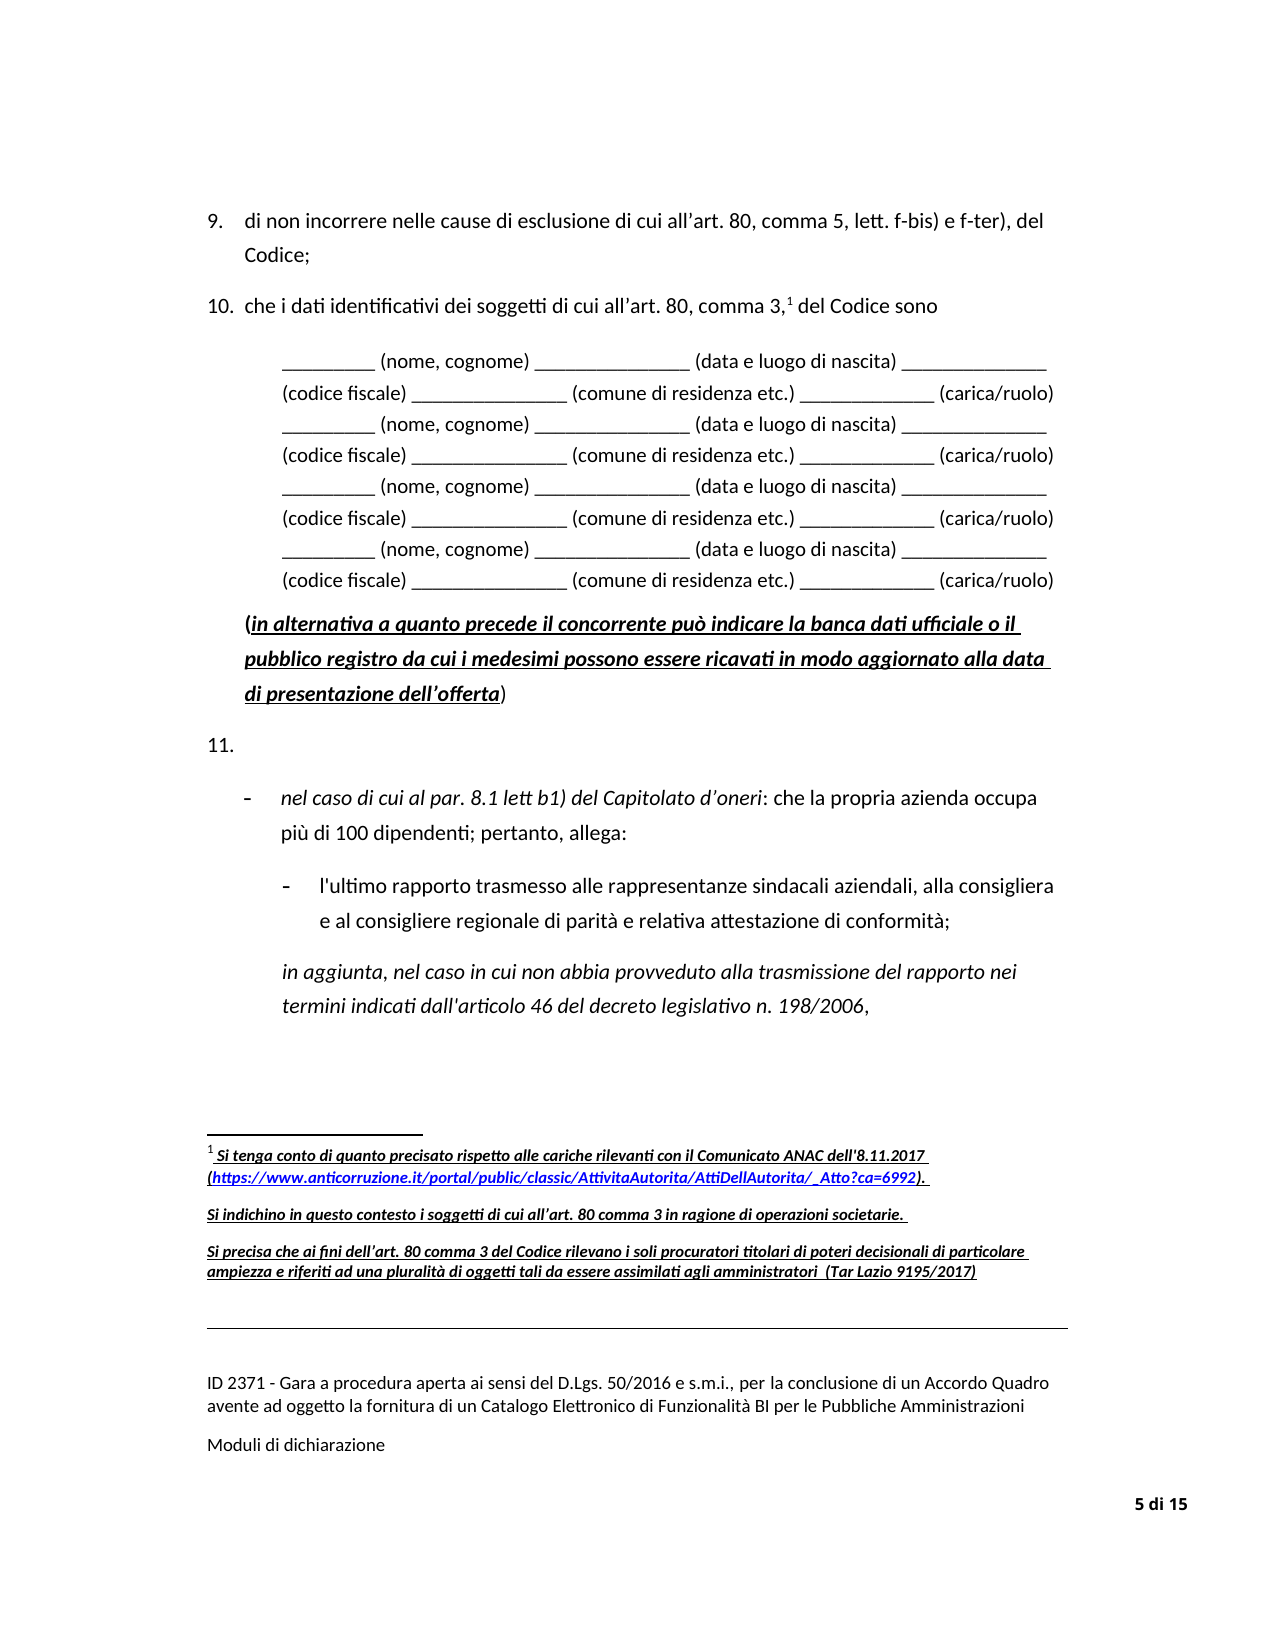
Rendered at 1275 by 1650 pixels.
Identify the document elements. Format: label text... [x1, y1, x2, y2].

list nel caso di cui al par. 8.1 lett b1) del Capitolato d’oneri: che la propria azienda occupa più di 100 dipendenti; pertanto, allega: [243, 782, 1068, 846]
list di non incorrere nelle cause di esclusione di cui all’art. 80, comma 5, lett. f-bis) e f-ter), del Codice; [207, 207, 1068, 268]
list _________ (nome, cognome) _______________ (data e luogo di nascita) ______________ (codice fiscale) _______________ (comune di residenza etc.) _____________ (carica/ruolo) [282, 406, 1068, 469]
list l'ultimo rapporto trasmesso alle rappresentanze sindacali aziendali, alla consigliera e al consigliere regionale di parità e relativa attestazione di conformità; [282, 870, 1068, 933]
list _________ (nome, cognome) _______________ (data e luogo di nascita) ______________ (codice fiscale) _______________ (comune di residenza etc.) _____________ (carica/ruolo) [282, 344, 1068, 406]
list in aggiunta, nel caso in cui non abbia provveduto alla trasmissione del rapporto nei termini indicati dall'articolo 46 del decreto legislativo n. 198/2006, [282, 958, 1068, 1019]
list _________ (nome, cognome) _______________ (data e luogo di nascita) ______________ (codice fiscale) _______________ (comune di residenza etc.) _____________ (carica/ruolo) [282, 469, 1068, 531]
text (in alternativa a quanto precede il concorrente può indicare la banca dati ufficiale o il pubblico registro da cui i medesimi possono essere ricavati in modo aggiornato alla data di presentazione dell’offerta) [244, 611, 1068, 706]
list che i dati identificativi dei soggetti di cui all’art. 80, comma 3, del Codice sono [207, 293, 1068, 319]
list _________ (nome, cognome) _______________ (data e luogo di nascita) ______________ (codice fiscale) _______________ (comune di residenza etc.) _____________ (carica/ruolo) [282, 531, 1068, 594]
